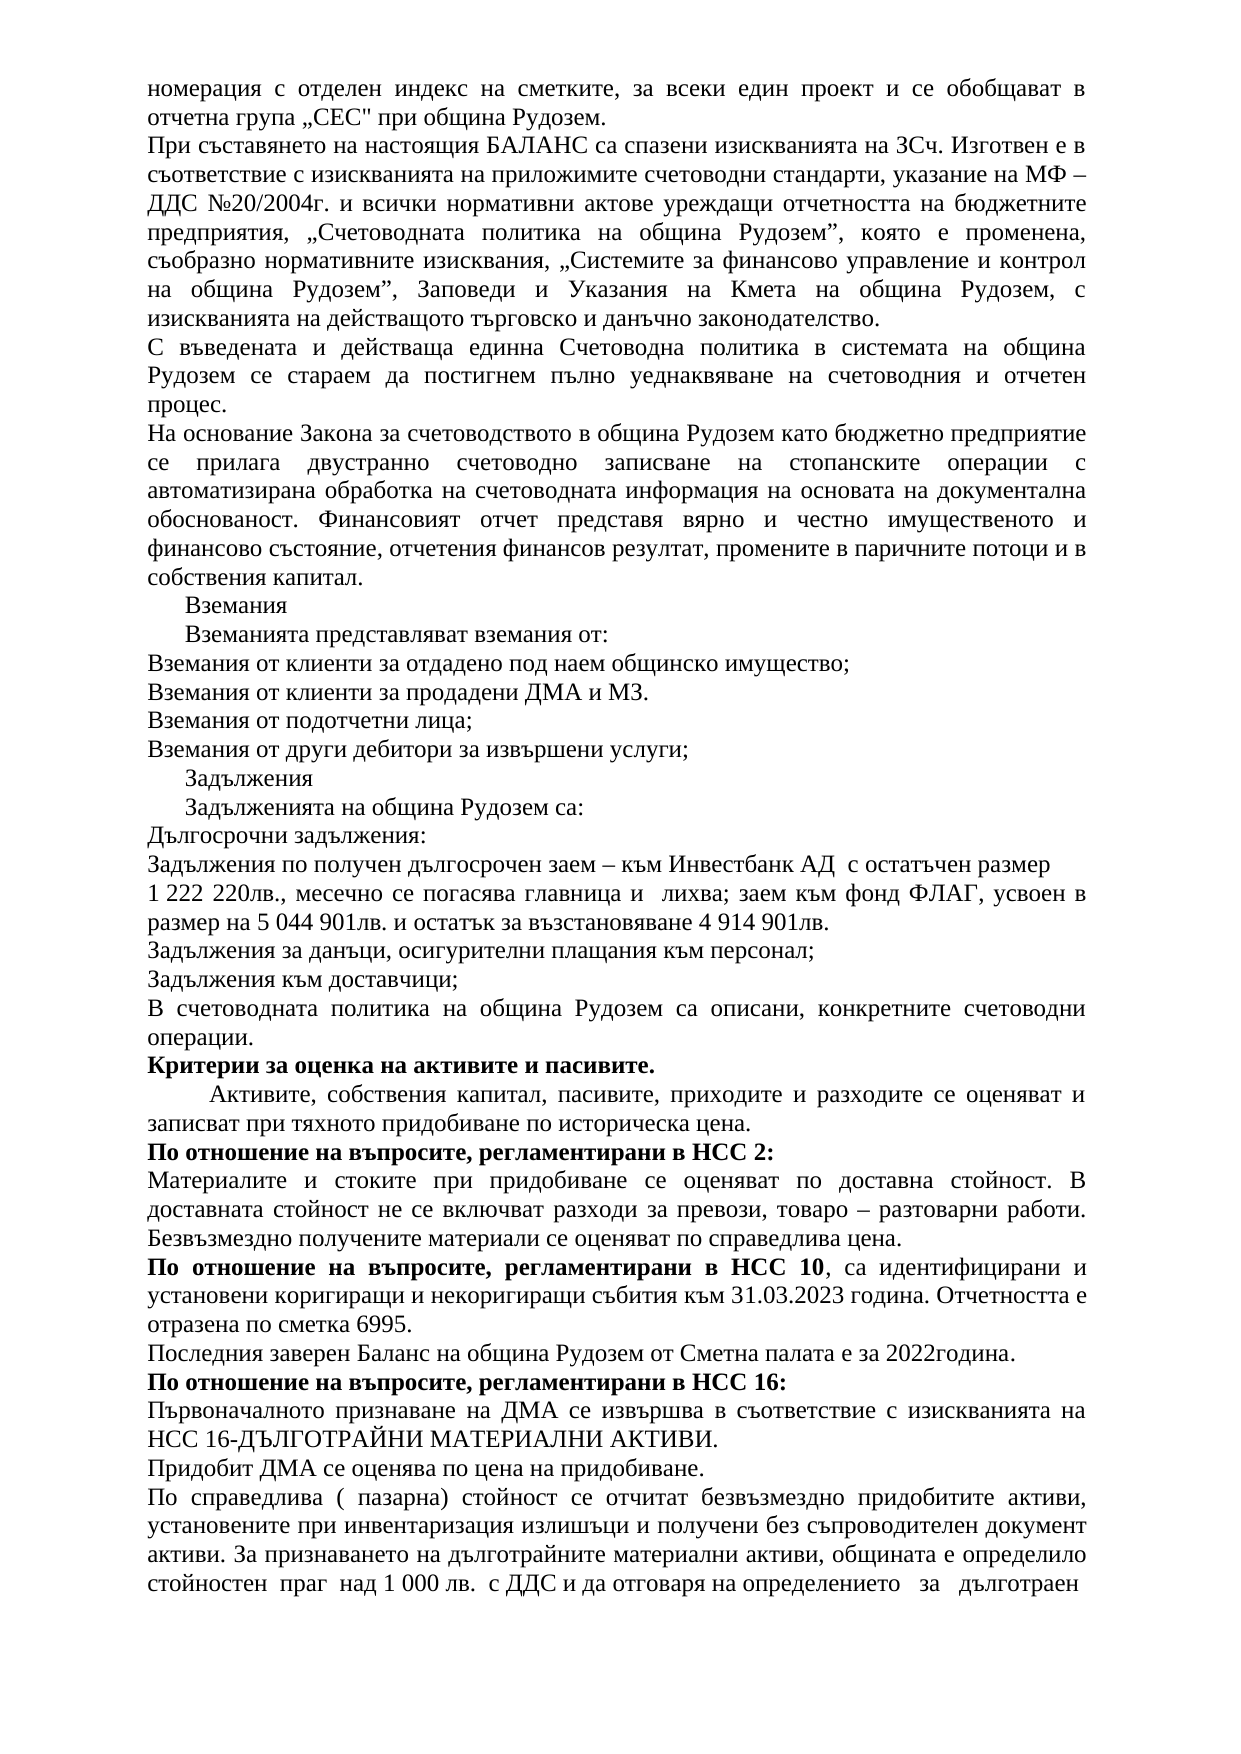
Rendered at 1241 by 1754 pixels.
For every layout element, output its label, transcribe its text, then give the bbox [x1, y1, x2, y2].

text Активите, собствения капитал, пасивите, приходите и разходите се оценяват и записват при тяхното придобиване по историческа цена. [147, 1079, 1087, 1137]
text По отношение на въпросите, регламентирани в НСС 16: [147, 1367, 1087, 1396]
text Задължения по получен дългосрочен заем – към Инвестбанк АД с остатъчен размер [147, 849, 1087, 878]
text С въведената и действаща единна Счетоводна политика в системата на община Рудозем се стараем да постигнем пълно уеднаквяване на счетоводния и отчетен процес. [147, 332, 1087, 418]
text Последния заверен Баланс на община Рудозем от Сметна палата е за 2022година. [147, 1338, 1087, 1367]
text Задължения за данъци, осигурителни плащания към персонал; [147, 936, 1087, 964]
text По отношение на въпросите, регламентирани в НСС 2: [147, 1137, 1087, 1166]
text Вземания от клиенти за продадени ДМА и МЗ. [147, 677, 1087, 706]
text В счетоводната политика на община Рудозем са описани, конкретните счетоводни операции. [147, 993, 1087, 1051]
text Вземанията представляват вземания от: [147, 619, 1087, 648]
text Критерии за оценка на активите и пасивите. [147, 1051, 1087, 1079]
text На основание Закона за счетоводството в община Рудозем като бюджетно предприятие се прилага двустранно счетоводно записване на стопанските операции с автоматизирана обработка на счетоводната информация на основата на документална обоснованост. Финансовият отчет представя вярно и честно имущественото и финансово състояние, отчетения финансов резултат, промените в паричните потоци и в собствения капитал. [147, 418, 1087, 591]
text Задълженията на община Рудозем са: [147, 792, 1087, 821]
text 1 222 220лв., месечно се погасява главница и лихва; заем към фонд ФЛАГ, усвоен в размер на 5 044 901лв. и остатък за възстановяване 4 914 901лв. [147, 878, 1087, 936]
text Задължения [147, 763, 1087, 792]
text Вземания [147, 591, 1087, 619]
text По отношение на въпросите, регламентирани в НСС 10, са идентифицирани и установени коригиращи и некоригиращи събития към 31.03.2023 година. Отчетността е отразена по сметка 6995. [147, 1252, 1087, 1338]
text Вземания от подотчетни лица; [147, 706, 1087, 734]
text номерация с отделен индекс на сметките, за всеки един проект и се обобщават в отчетна група „СЕС" при община Рудозем. [147, 73, 1087, 131]
text При съставянето на настоящия БАЛАНС са спазени изискванията на ЗСч. Изготвен е в съответствие с изискванията на приложимите счетоводни стандарти, указание на МФ – ДДС №20/2004г. и всички нормативни актове уреждащи отчетността на бюджетните предприятия, „Счетоводната политика на община Рудозем”, която е променена, съобразно нормативните изисквания, „Системите за финансово управление и контрол на община Рудозем”, Заповеди и Указания на Кмета на община Рудозем, с изискванията на действащото търговско и данъчно законодателство. [147, 131, 1087, 332]
text Придобит ДМА се оценява по цена на придобиване. [147, 1453, 1087, 1482]
text Вземания от клиенти за отдадено под наем общинско имущество; [147, 648, 1087, 677]
text Дългосрочни задължения: [147, 821, 1087, 849]
text Първоначалното признаване на ДМА се извършва в съответствие с изискванията на НСС 16-ДЪЛГОТРАЙНИ МАТЕРИАЛНИ АКТИВИ. [147, 1396, 1087, 1453]
text Задължения към доставчици; [147, 964, 1087, 993]
text Материалите и стоките при придобиване се оценяват по доставна стойност. В доставната стойност не се включват разходи за превози, товаро – разтоварни работи. Безвъзмездно получените материали се оценяват по справедлива цена. [147, 1166, 1087, 1252]
text По справедлива ( пазарна) стойност се отчитат безвъзмездно придобитите активи, установените при инвентаризация излишъци и получени без съпроводителен документ активи. За признаването на дълготрайните материални активи, общината е определило стойностен праг над 1 000 лв. с ДДС и да отговаря на определението за дълготраен [147, 1482, 1087, 1597]
text Вземания от други дебитори за извършени услуги; [147, 734, 1087, 763]
